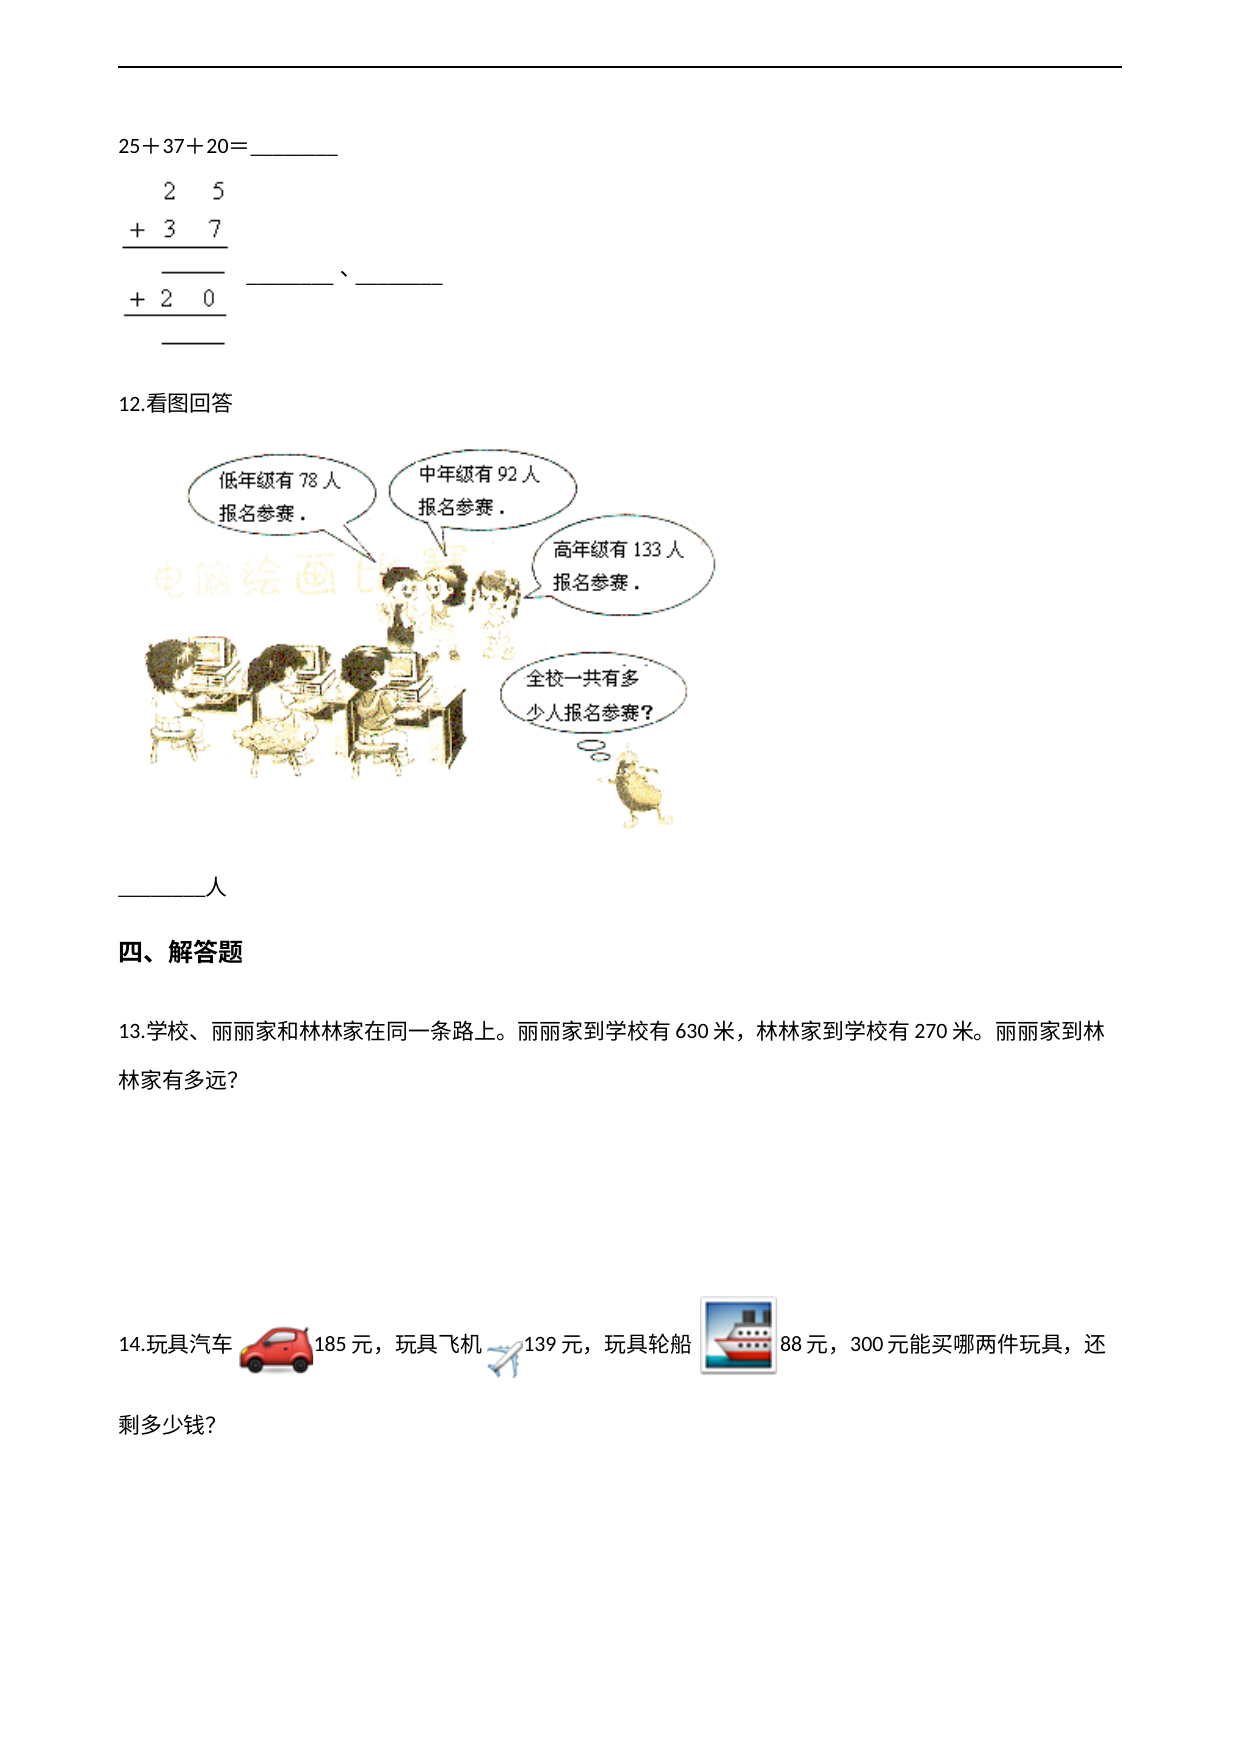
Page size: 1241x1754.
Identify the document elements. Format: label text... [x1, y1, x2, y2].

text 13.学校、丽丽家和林林家在同一条路上。丽丽家到学校有630米，林林家到学校有270米。丽丽家到林林家有多远？ [118, 1014, 1122, 1095]
text 25＋37＋20＝________ [118, 129, 1122, 162]
text ________、________ [118, 177, 1122, 372]
picture [696, 1294, 780, 1378]
text ________人 [118, 870, 1122, 902]
text 12.看图回答 [118, 387, 1122, 419]
picture [118, 434, 717, 836]
picture [238, 1302, 314, 1378]
picture [118, 176, 247, 351]
text 四、解答题 [118, 918, 1122, 983]
text 14.玩具汽车 185元，玩具飞机 139元，玩具轮船 88元，300元能买哪两件玩具，还剩多少钱？ [118, 1294, 1122, 1441]
picture [487, 1341, 523, 1378]
